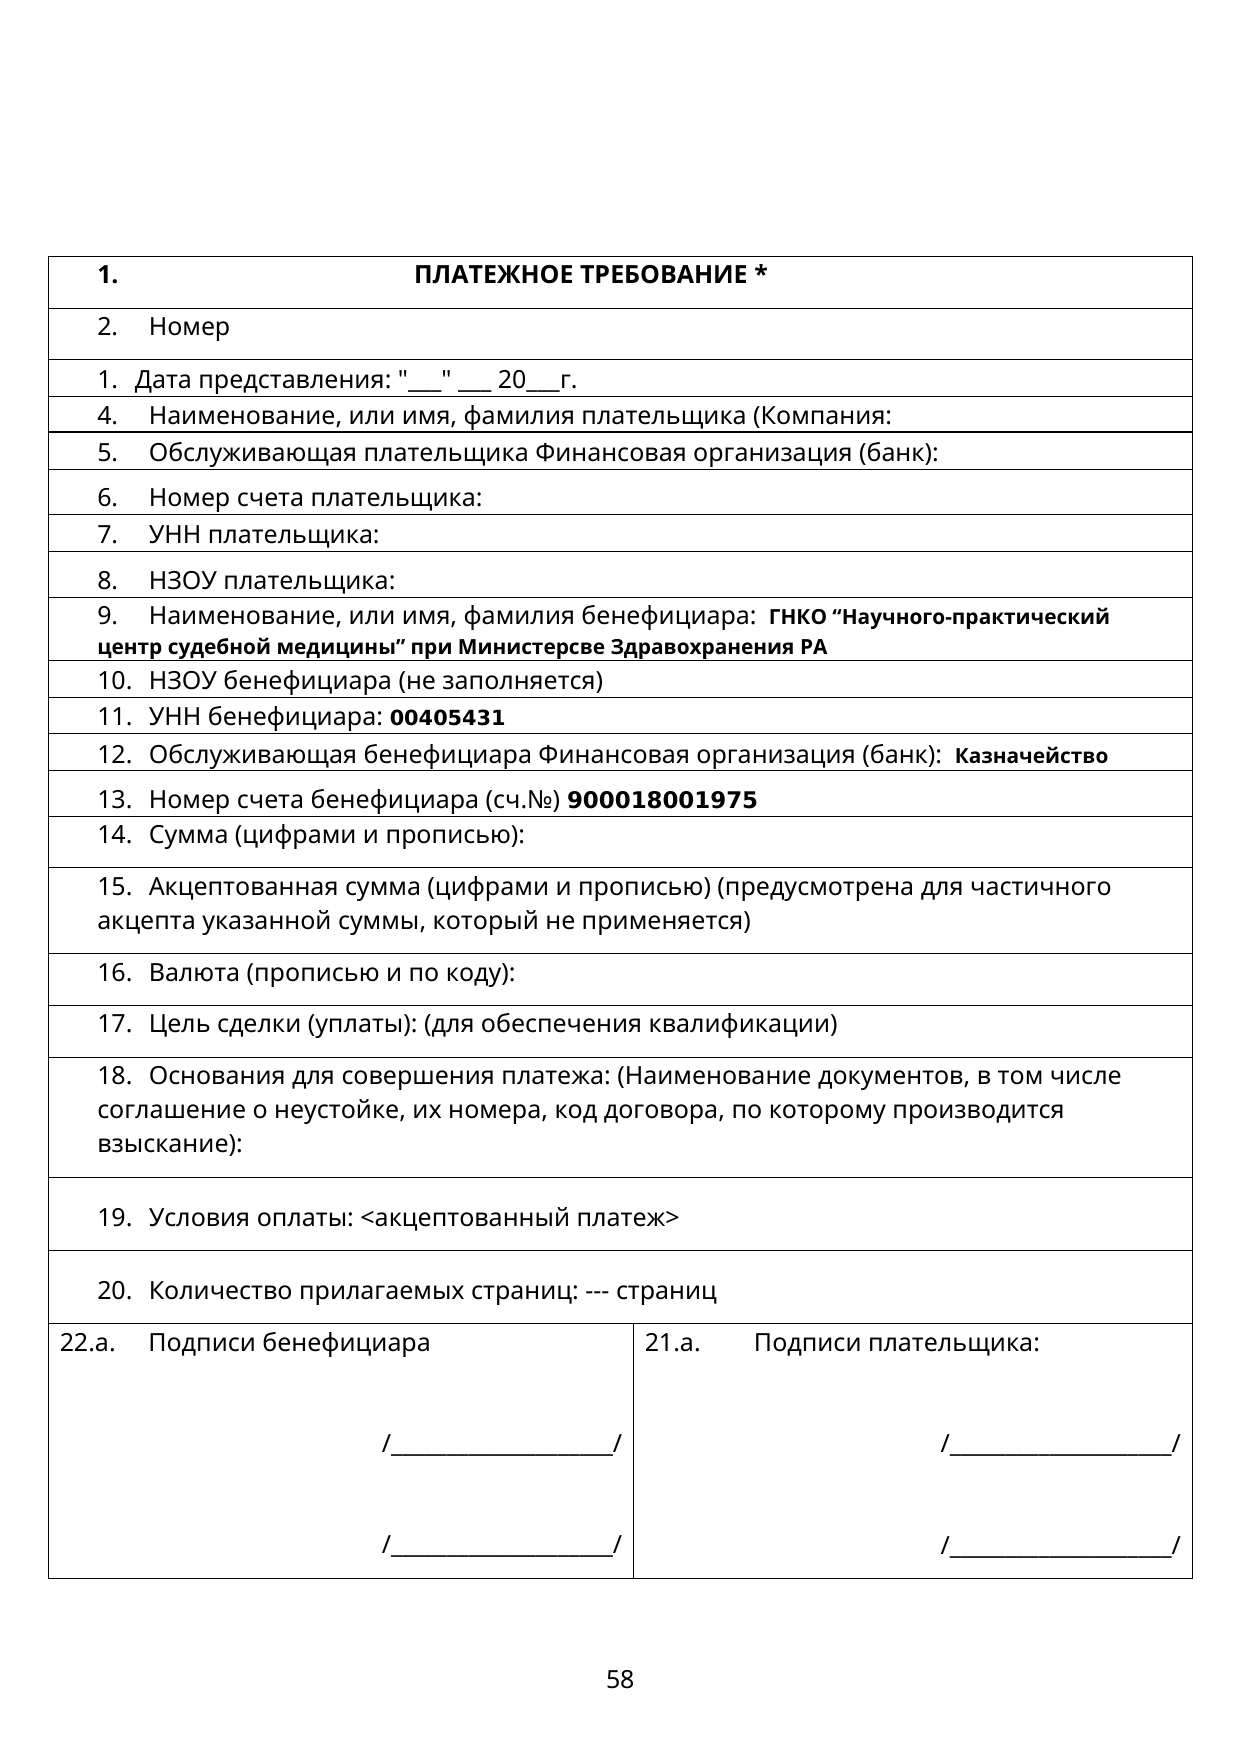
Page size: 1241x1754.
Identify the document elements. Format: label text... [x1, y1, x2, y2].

table_header 1. ПЛАТЕЖНОЕ ТРЕБОВАНИЕ * [49, 257, 1192, 307]
table_cell 16. Валюта (прописью и по коду): [49, 954, 1192, 1005]
table_cell 20. Количество прилагаемых страниц: --- страниц [49, 1251, 1192, 1323]
table_cell Дата представления: "___" ___ 20___г. [49, 360, 1192, 396]
table_cell 4. Наименование, или имя, фамилия плательщика (Компания: [49, 397, 1192, 431]
table_cell 11. УНН бенефициара: 00405431 [49, 698, 1192, 733]
table_cell 15. Акцептованная сумма (цифрами и прописью) (предусмотрена для частичного акцепта указанной суммы, который не применяется) [49, 868, 1192, 953]
table_cell 17. Цель сделки (уплаты): (для обеспечения квалификации) [49, 1006, 1192, 1057]
table_cell 18. Основания для совершения платежа: (Наименование документов, в том числе соглашение о неустойке, их номера, код договора, по которому производится взыскание): [49, 1058, 1192, 1177]
table_cell 19. Условия оплаты: <акцептованный платеж> [49, 1178, 1192, 1250]
table_cell 2. Номер [49, 309, 1192, 359]
table_cell 9. Наименование, или имя, фамилия бенефициара: ГНКО “Научного-практический центр судебной медицины” при Министерсве Здравохранения РА [49, 598, 1192, 660]
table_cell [49, 1324, 633, 1578]
table_cell 14. Сумма (цифрами и прописью): [49, 817, 1192, 867]
table_cell 12. Обслуживающая бенефициара Финансовая организация (банк): Казначейство [49, 734, 1192, 770]
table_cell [634, 1324, 1192, 1578]
table_cell 6. Номер счета плательщика: [49, 470, 1192, 514]
table_cell 10. НЗОУ бенефициара (не заполняется) [49, 661, 1192, 697]
table_cell 13. Номер счета бенефициара (сч.№) 900018001975 [49, 771, 1192, 816]
table_cell 7. УНН плательщика: [49, 515, 1192, 551]
table_cell 5. Обслуживающая плательщика Финансовая организация (банк): [49, 433, 1192, 469]
table_cell 8. НЗОУ плательщика: [49, 552, 1192, 597]
